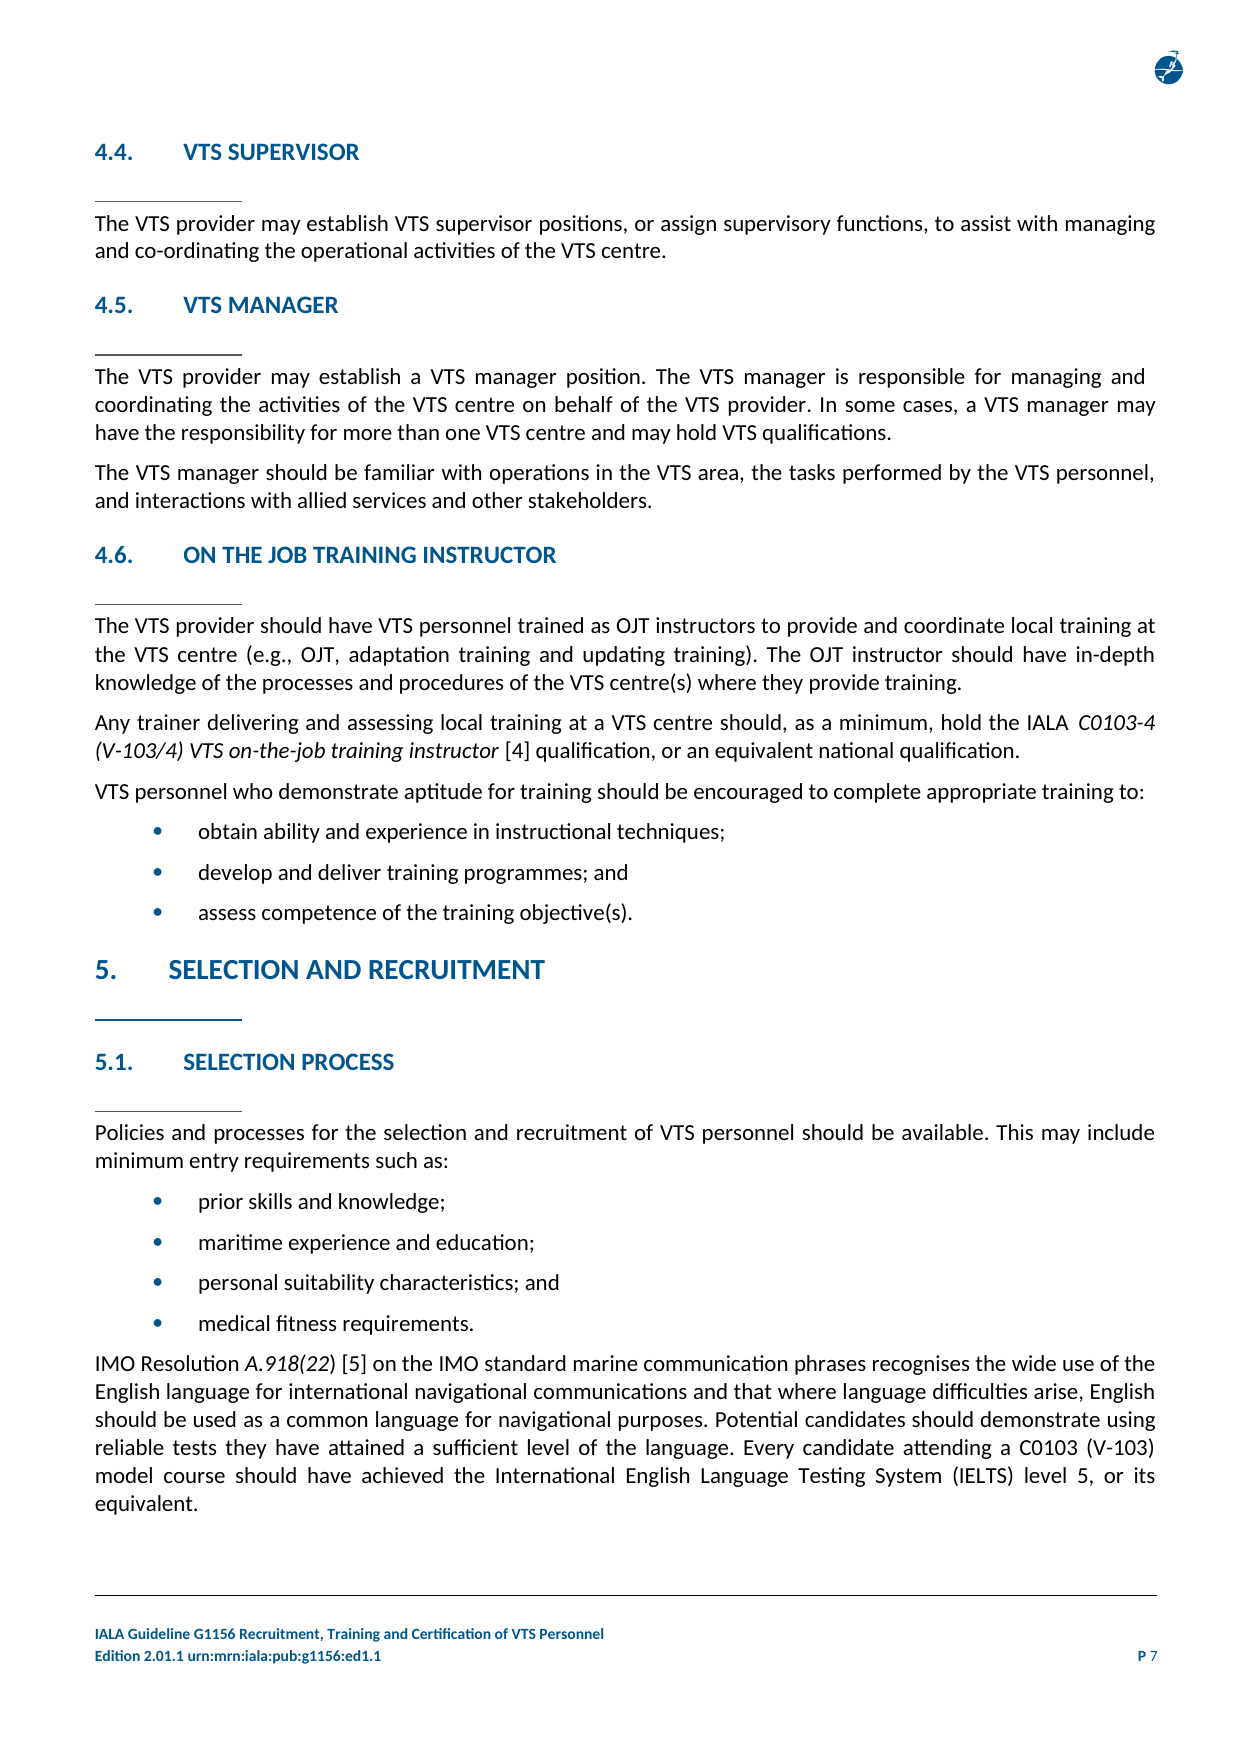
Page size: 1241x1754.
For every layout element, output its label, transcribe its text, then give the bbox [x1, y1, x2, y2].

text IMO Resolution A.918(22) [5] on the IMO standard marine communication phrases recognises the wide use of the English language for international navigational communications and that where language difficulties arise, English should be used as a common language for navigational purposes. Potential candidates should demonstrate using reliable tests they have attained a sufficient level of the language. Every candidate attending a C0103 (V-103) model course should have achieved the International English Language Testing System (IELTS) level 5, or its equivalent. [94, 1349, 1157, 1517]
subtitle SELECTION AND RECRUITMENT [94, 951, 1157, 987]
text develop and deliver training programmes; and [153, 858, 1157, 886]
subtitle VTS Supervisor [94, 136, 1157, 167]
subtitle VTS Manager [94, 290, 1157, 320]
text obtain ability and experience in instructional techniques; [153, 817, 1157, 845]
text VTS personnel who demonstrate aptitude for training should be encouraged to complete appropriate training to: [94, 777, 1157, 805]
subtitle On the Job Training Instructor [94, 539, 1157, 570]
text The VTS manager should be familiar with operations in the VTS area, the tasks performed by the VTS personnel, and interactions with allied services and other stakeholders. [94, 458, 1157, 514]
text Policies and processes for the selection and recruitment of VTS personnel should be available. This may include minimum entry requirements such as: [94, 1118, 1157, 1174]
text personal suitability characteristics; and [153, 1268, 1157, 1296]
text assess competence of the training objective(s). [153, 898, 1157, 926]
text Any trainer delivering and assessing local training at a VTS centre should, as a minimum, hold the IALA C0103-4 (V-103/4) VTS on-the-job training instructor [4] qualification, or an equivalent national qualification. [94, 708, 1157, 764]
text The VTS provider may establish VTS supervisor positions, or assign supervisory functions, to assist with managing and co-ordinating the operational activities of the VTS centre. [94, 209, 1157, 265]
text prior skills and knowledge; [153, 1187, 1157, 1215]
picture [1123, 0, 1241, 119]
text maritime experience and education; [153, 1228, 1157, 1256]
text The VTS provider may establish a VTS manager position. The VTS manager is responsible for managing and coordinating the activities of the VTS centre on behalf of the VTS provider. In some cases, a VTS manager may have the responsibility for more than one VTS centre and may hold VTS qualifications. [94, 362, 1157, 446]
subtitle Selection process [94, 1046, 1157, 1077]
text medical fitness requirements. [153, 1309, 1157, 1337]
text The VTS provider should have VTS personnel trained as OJT instructors to provide and coordinate local training at the VTS centre (e.g., OJT, adaptation training and updating training). The OJT instructor should have in-depth knowledge of the processes and procedures of the VTS centre(s) where they provide training. [94, 612, 1157, 696]
